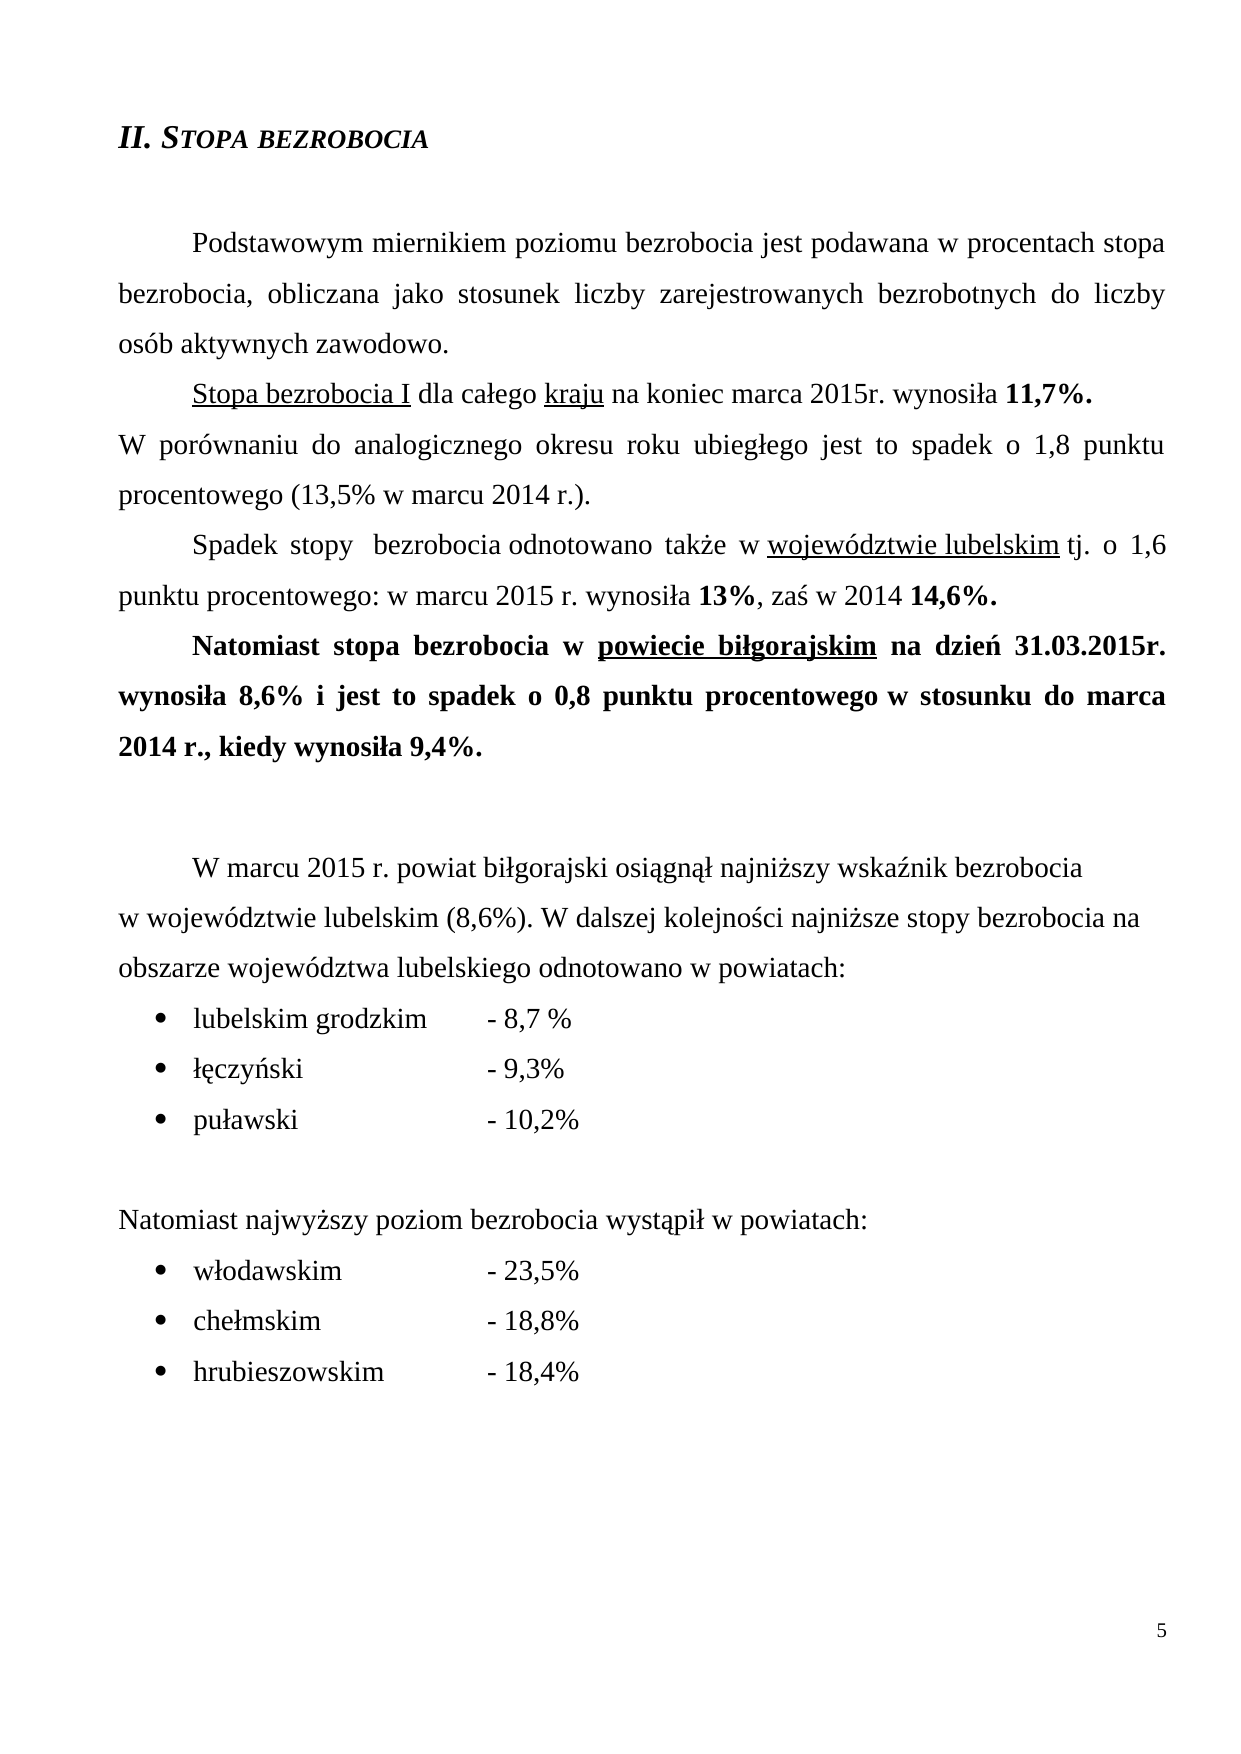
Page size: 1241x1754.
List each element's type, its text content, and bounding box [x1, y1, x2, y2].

list łęczyński - 9,3% [156, 1051, 1167, 1085]
text w województwie lubelskim (8,6%). W dalszej kolejności najniższe stopy bezrobocia na obszarze województwa lubelskiego odnotowano w powiatach: [118, 900, 1167, 984]
list chełmskim - 18,8% [156, 1303, 1166, 1337]
list włodawskim - 23,5% [156, 1253, 1166, 1286]
text Natomiast najwyższy poziom bezrobocia wystąpił w powiatach: [118, 1202, 1167, 1236]
list hrubieszowskim - 18,4% [156, 1354, 1166, 1387]
text Podstawowym miernikiem poziomu bezrobocia jest podawana w procentach stopa bezrobocia, obliczana jako stosunek liczby zarejestrowanych bezrobotnych do liczby osób aktywnych zawodowo. [118, 226, 1166, 360]
text W marcu 2015 r. powiat biłgorajski osiągnął najniższy wskaźnik bezrobocia [118, 850, 1167, 883]
title Natomiast stopa bezrobocia w powiecie biłgorajskim na dzień 31.03.2015r. wynosiła 8,6% i jest to spadek o 0,8 punktu procentowego w stosunku do marca 2014 r., kiedy wynosiła 9,4%. [118, 628, 1166, 762]
list lubelskim grodzkim - 8,7 % [156, 1001, 1167, 1034]
text II. Stopa bezrobocia [118, 118, 1166, 156]
list puławski - 10,2% [156, 1102, 1167, 1135]
title Stopa bezrobocia I dla całego kraju na koniec marca 2015r. wynosiła 11,7%. W porównaniu do analogicznego okresu roku ubiegłego jest to spadek o 1,8 punktu procentowego (13,5% w marcu 2014 r.). [118, 376, 1166, 511]
title Spadek stopy bezrobocia odnotowano także w województwie lubelskim tj. o 1,6 punktu procentowego: w marcu 2015 r. wynosiła 13%, zaś w 2014 14,6%. [118, 527, 1166, 611]
